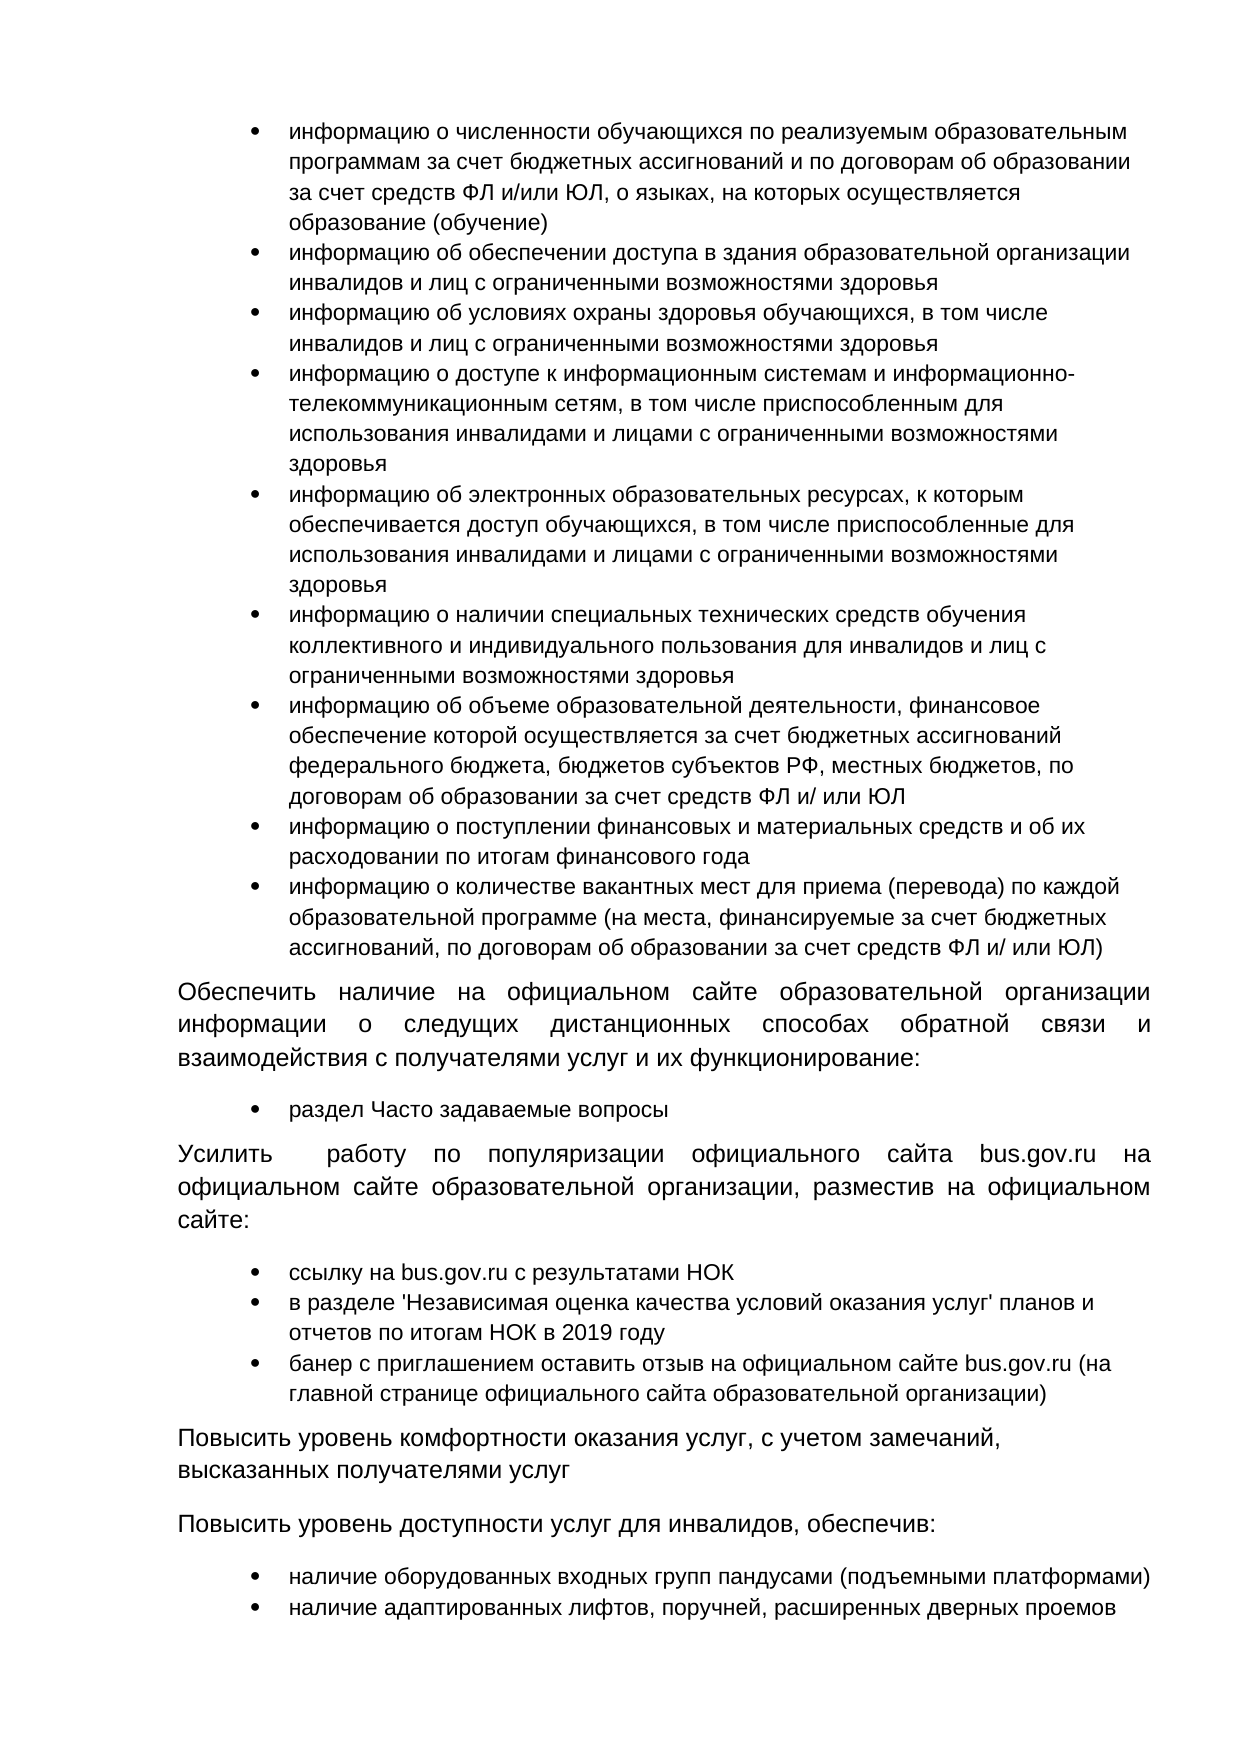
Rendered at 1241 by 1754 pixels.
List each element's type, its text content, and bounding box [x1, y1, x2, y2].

list информацию об условиях охраны здоровья обучающихся, в том числе инвалидов и лиц с ограниченными возможностями здоровья [251, 299, 1152, 356]
list информацию о поступлении финансовых и материальных средств и об их расходовании по итогам финансового года [251, 813, 1152, 869]
text Повысить уровень доступности услуг для инвалидов, обеспечив: [177, 1509, 1152, 1538]
list банер с приглашением оставить отзыв на официальном сайте bus.gov.ru (на главной странице официального сайта образовательной организации) [251, 1349, 1152, 1406]
text Усилить работу по популяризации официального сайта bus.gov.ru на официальном сайте образовательной организации, разместив на официальном сайте: [177, 1139, 1152, 1234]
list информацию об электронных образовательных ресурсах, к которым обеспечивается доступ обучающихся, в том числе приспособленные для использования инвалидами и лицами с ограниченными возможностями здоровья [251, 481, 1152, 598]
list раздел Часто задаваемые вопросы [251, 1096, 1152, 1123]
list информацию о доступе к информационным системам и информационно-телекоммуникационным сетям, в том числе приспособленным для использования инвалидами и лицами с ограниченными возможностями здоровья [251, 360, 1152, 477]
list информацию об объеме образовательной деятельности, финансовое обеспечение которой осуществляется за счет бюджетных ассигнований федерального бюджета, бюджетов субъектов РФ, местных бюджетов, по договорам об образовании за счет средств ФЛ и/ или ЮЛ [251, 692, 1152, 809]
list информацию о количестве вакантных мест для приема (перевода) по каждой образовательной программе (на места, финансируемые за счет бюджетных ассигнований, по договорам об образовании за счет средств ФЛ и/ или ЮЛ) [251, 873, 1152, 960]
text Повысить уровень комфортности оказания услуг, с учетом замечаний, высказанных получателями услуг [177, 1422, 1152, 1484]
list информацию об обеспечении доступа в здания образовательной организации инвалидов и лиц с ограниченными возможностями здоровья [251, 239, 1152, 296]
list ссылку на bus.gov.ru с результатами НОК [251, 1259, 1152, 1285]
list наличие оборудованных входных групп пандусами (подъемными платформами) [251, 1563, 1152, 1589]
list наличие адаптированных лифтов, поручней, расширенных дверных проемов [251, 1593, 1152, 1620]
text Обеспечить наличие на официальном сайте образовательной организации информации о следущих дистанционных способах обратной связи и взаимодействия с получателями услуг и их функционирование: [177, 976, 1152, 1071]
list информацию о численности обучающихся по реализуемым образовательным программам за счет бюджетных ассигнований и по договорам об образовании за счет средств ФЛ и/или ЮЛ, о языках, на которых осуществляется образование (обучение) [251, 118, 1152, 235]
list в разделе 'Независимая оценка качества условий оказания услуг' планов и отчетов по итогам НОК в 2019 году [251, 1289, 1152, 1346]
list информацию о наличии специальных технических средств обучения коллективного и индивидуального пользования для инвалидов и лиц с ограниченными возможностями здоровья [251, 601, 1152, 688]
